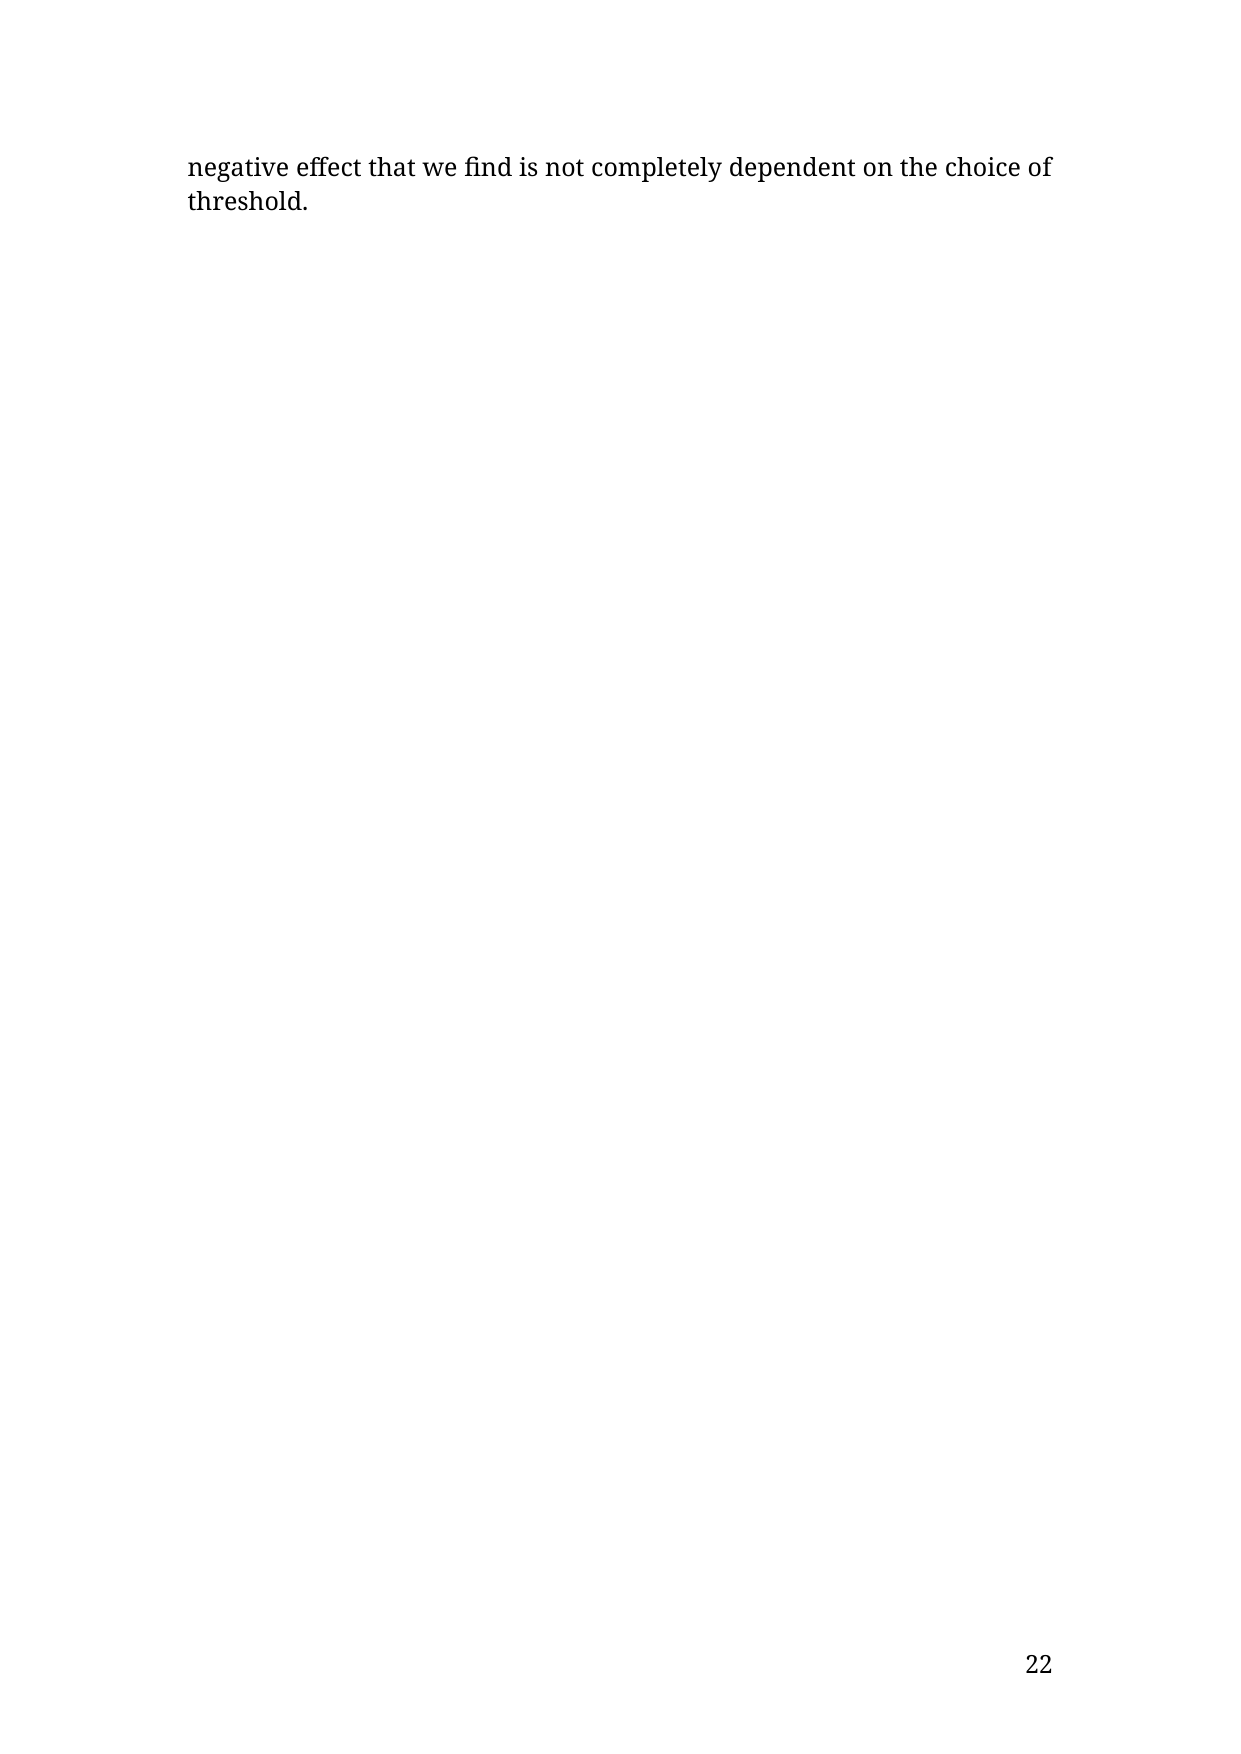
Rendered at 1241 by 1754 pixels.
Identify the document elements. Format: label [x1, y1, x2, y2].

text [187, 150, 1053, 218]
